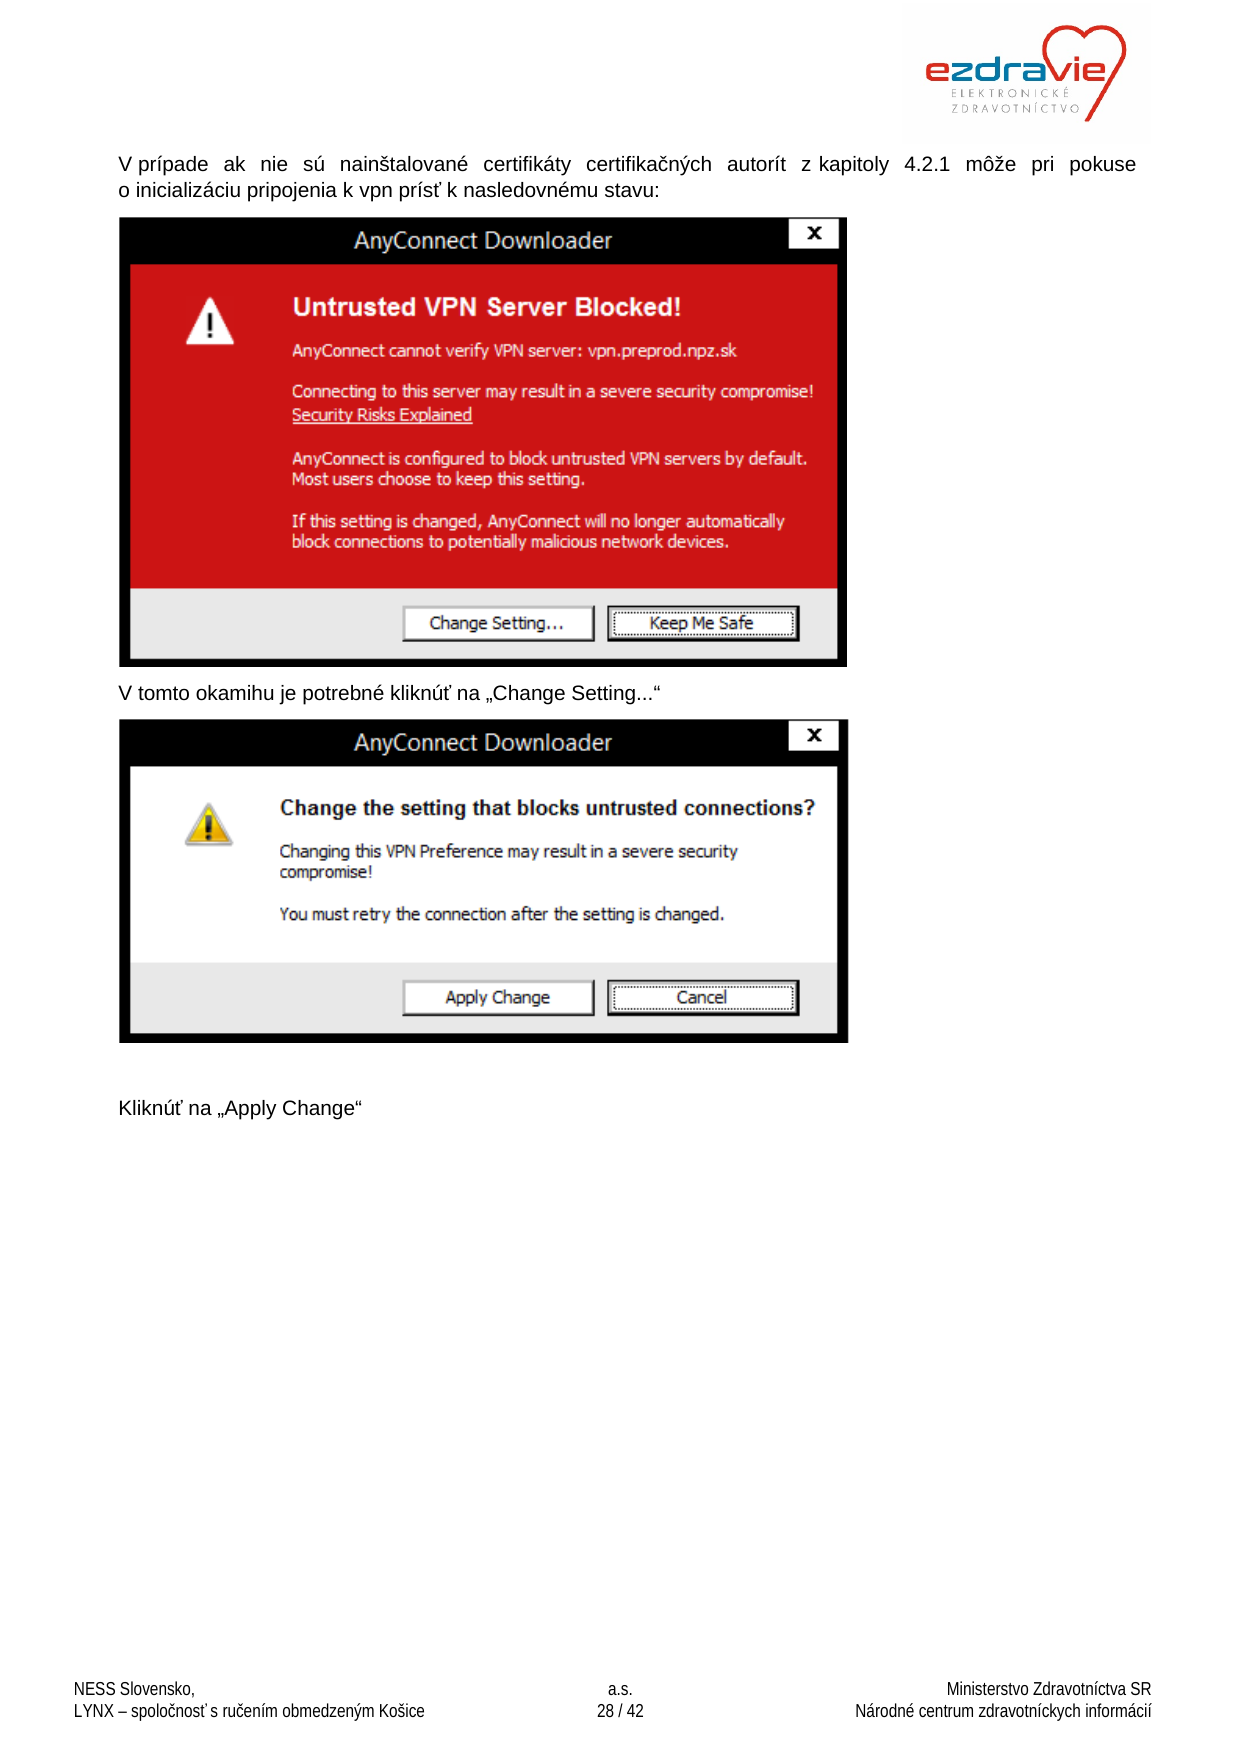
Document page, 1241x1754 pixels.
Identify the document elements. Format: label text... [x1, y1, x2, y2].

text V tomto okamihu je potrebné kliknúť na „Change Setting...“ [118, 681, 1137, 705]
picture [118, 216, 847, 667]
picture [118, 719, 850, 1043]
picture [901, 3, 1151, 144]
text V prípade ak nie sú nainštalované certifikáty certifikačných autorít z kapitoly 5.2.1 môže pri pokuse o inicializáciu pripojenia k vpn prísť k nasledovnému stavu: [118, 152, 1137, 202]
text Kliknúť na „Apply Change“ [118, 1096, 1137, 1119]
